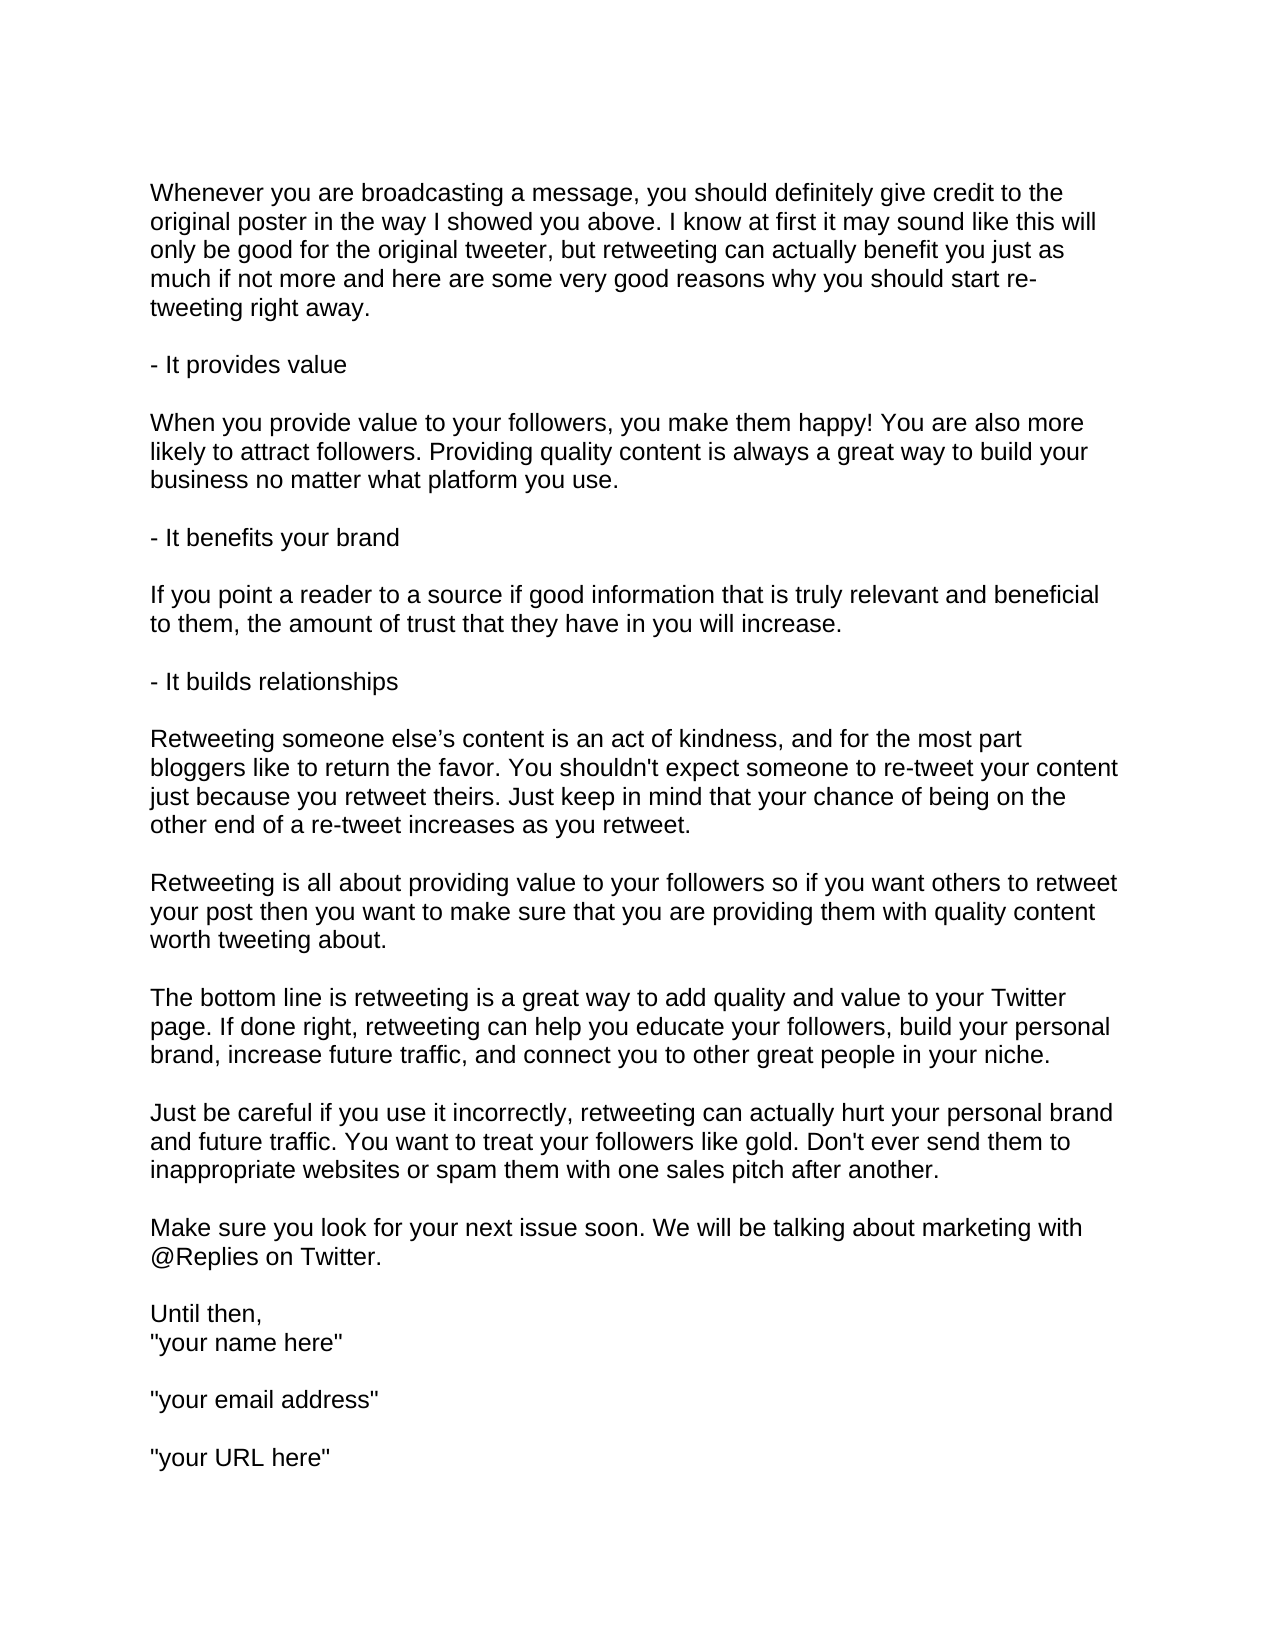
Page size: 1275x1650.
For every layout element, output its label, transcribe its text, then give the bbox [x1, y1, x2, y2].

text - It builds relationships [150, 667, 1125, 696]
text Retweeting someone else’s content is an act of kindness, and for the most part bloggers like to return the favor. You shouldn't expect someone to re-tweet your content just because you retweet theirs. Just keep in mind that your chance of being on the other end of a re-tweet increases as you retweet. [150, 724, 1125, 839]
text Just be careful if you use it incorrectly, retweeting can actually hurt your personal brand and future traffic. You want to treat your followers like gold. Don't ever send them to inappropriate websites or spam them with one sales pitch after another. [150, 1098, 1125, 1184]
text Make sure you look for your next issue soon. We will be talking about marketing with @Replies on Twitter. [150, 1213, 1125, 1271]
text Retweeting is all about providing value to your followers so if you want others to retweet your post then you want to make sure that you are providing them with quality content worth tweeting about. [150, 868, 1125, 954]
text "your URL here" [150, 1443, 1125, 1472]
text The bottom line is retweeting is a great way to add quality and value to your Twitter page. If done right, retweeting can help you educate your followers, build your personal brand, increase future traffic, and connect you to other great people in your niche. [150, 983, 1125, 1069]
text "your email address" [150, 1386, 1125, 1414]
text If you point a reader to a source if good information that is truly relevant and beneficial to them, the amount of trust that they have in you will increase. [150, 581, 1125, 638]
text When you provide value to your followers, you make them happy! You are also more likely to attract followers. Providing quality content is always a great way to build your business no matter what platform you use. [150, 408, 1125, 494]
text Until then, [150, 1299, 1125, 1328]
text - It benefits your brand [150, 523, 1125, 552]
text Whenever you are broadcasting a message, you should definitely give credit to the original poster in the way I showed you above. I know at first it may sound like this will only be good for the original tweeter, but retweeting can actually benefit you just as much if not more and here are some very good reasons why you should start re-tweeting right away. [150, 178, 1125, 322]
text - It provides value [150, 351, 1125, 379]
text "your name here" [150, 1328, 1125, 1357]
